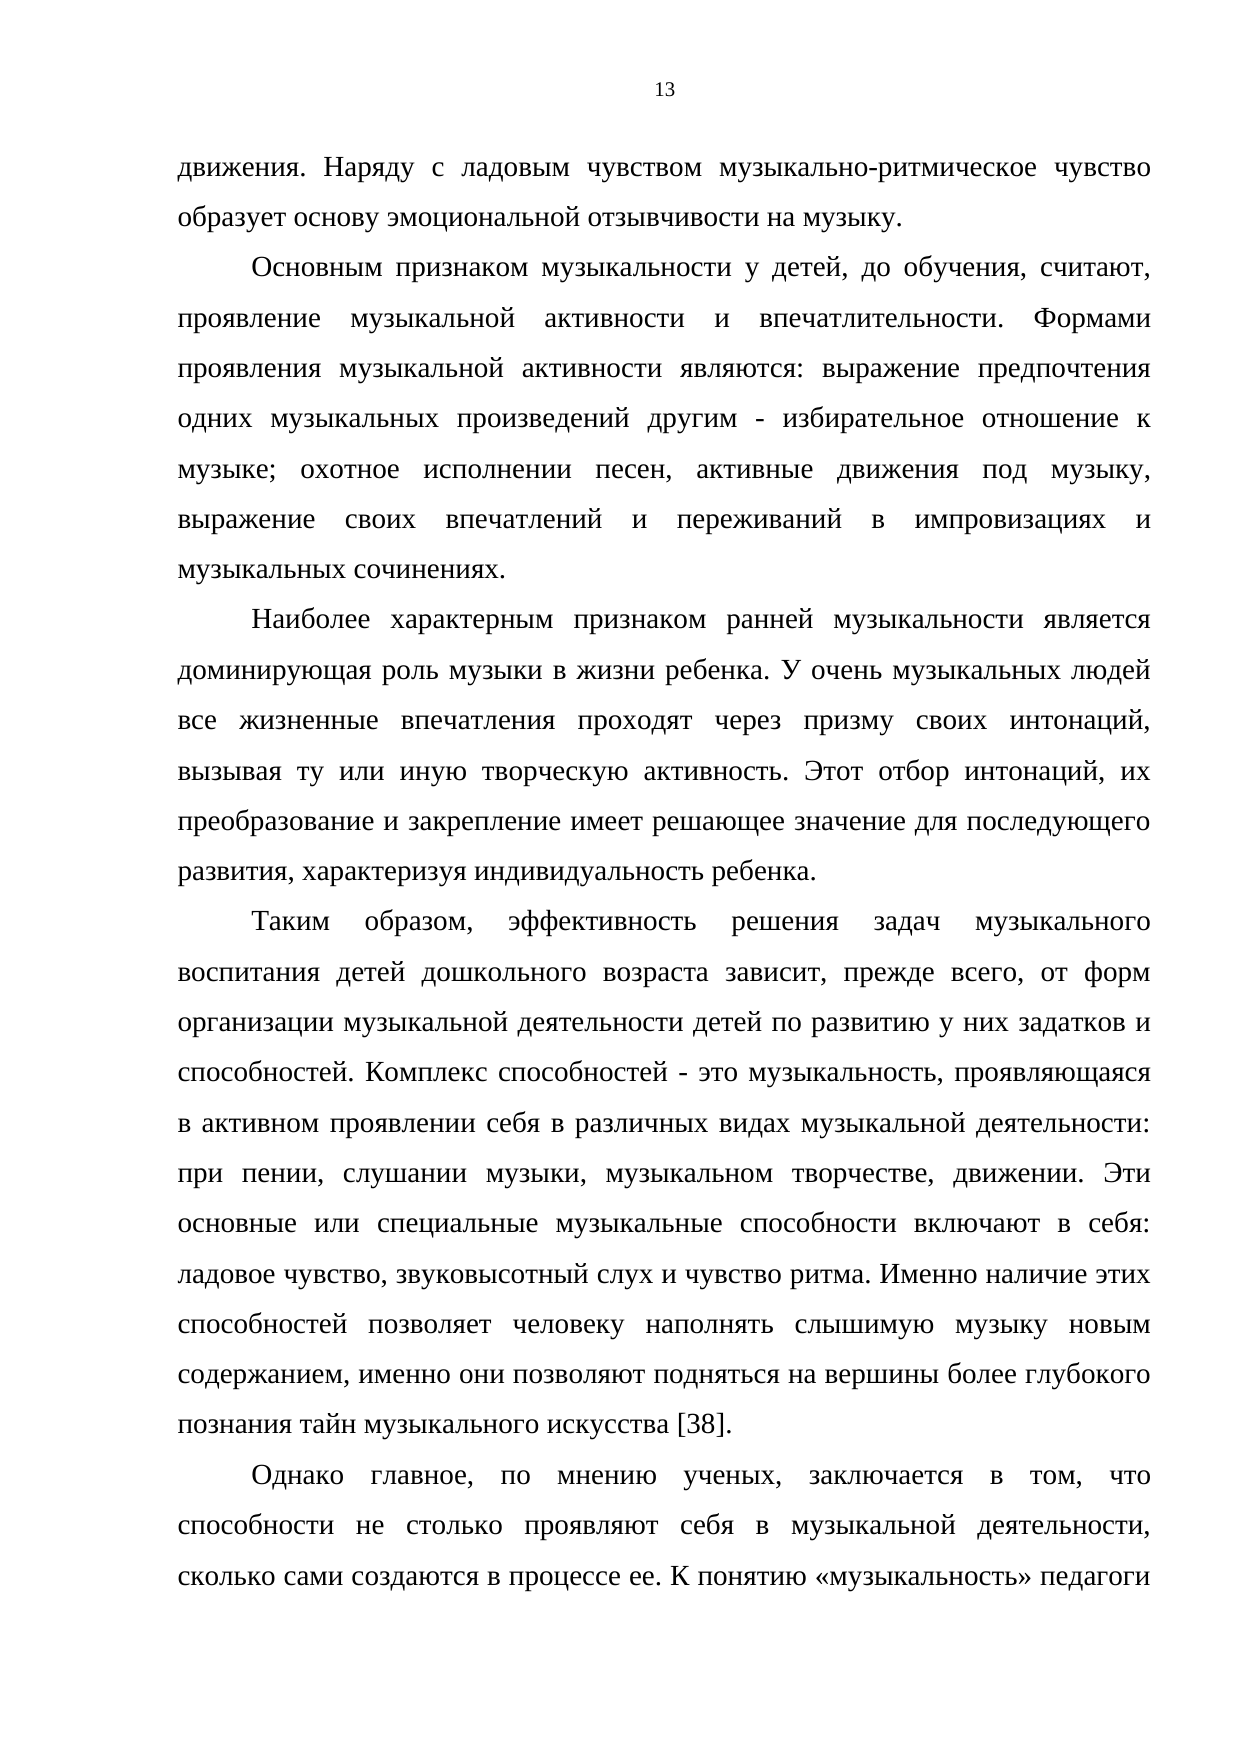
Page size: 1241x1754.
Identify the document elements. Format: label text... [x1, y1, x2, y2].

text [177, 149, 1152, 233]
text Таким образом, эффективность решения задач музыкального воспитания детей дошкольного возраста зависит, прежде всего, от форм организации музыкальной деятельности детей по развитию у них задатков и способностей. Комплекс способностей - это музыкальность, проявляющаяся в активном проявлении себя в различных видах музыкальной деятельности: при пении, слушании музыки, музыкальном творчестве, движении. Эти основные или специальные музыкальные способности включают в себя: ладовое чувство, звуковысотный слух и чувство ритма. Именно наличие этих способностей позволяет человеку наполнять слышимую музыку новым содержанием, именно они позволяют подняться на вершины более глубокого познания тайн музыкального искусства [38]. [177, 903, 1152, 1440]
text Наиболее характерным признаком ранней музыкальности является доминирующая роль музыки в жизни ребенка. У очень музыкальных людей все жизненные впечатления проходят через призму своих интонаций, вызывая ту или иную творческую активность. Этот отбор интонаций, их преобразование и закрепление имеет решающее значение для последующего развития, характеризуя индивидуальность ребенка. [177, 602, 1152, 887]
text Основным признаком музыкальности у детей, до обучения, считают, проявление музыкальной активности и впечатлительности. Формами проявления музыкальной активности являются: выражение предпочтения одних музыкальных произведений другим - избирательное отношение к музыке; охотное исполнении песен, активные движения под музыку, выражение своих впечатлений и переживаний в импровизациях и музыкальных сочинениях. [177, 249, 1152, 585]
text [177, 1457, 1152, 1591]
